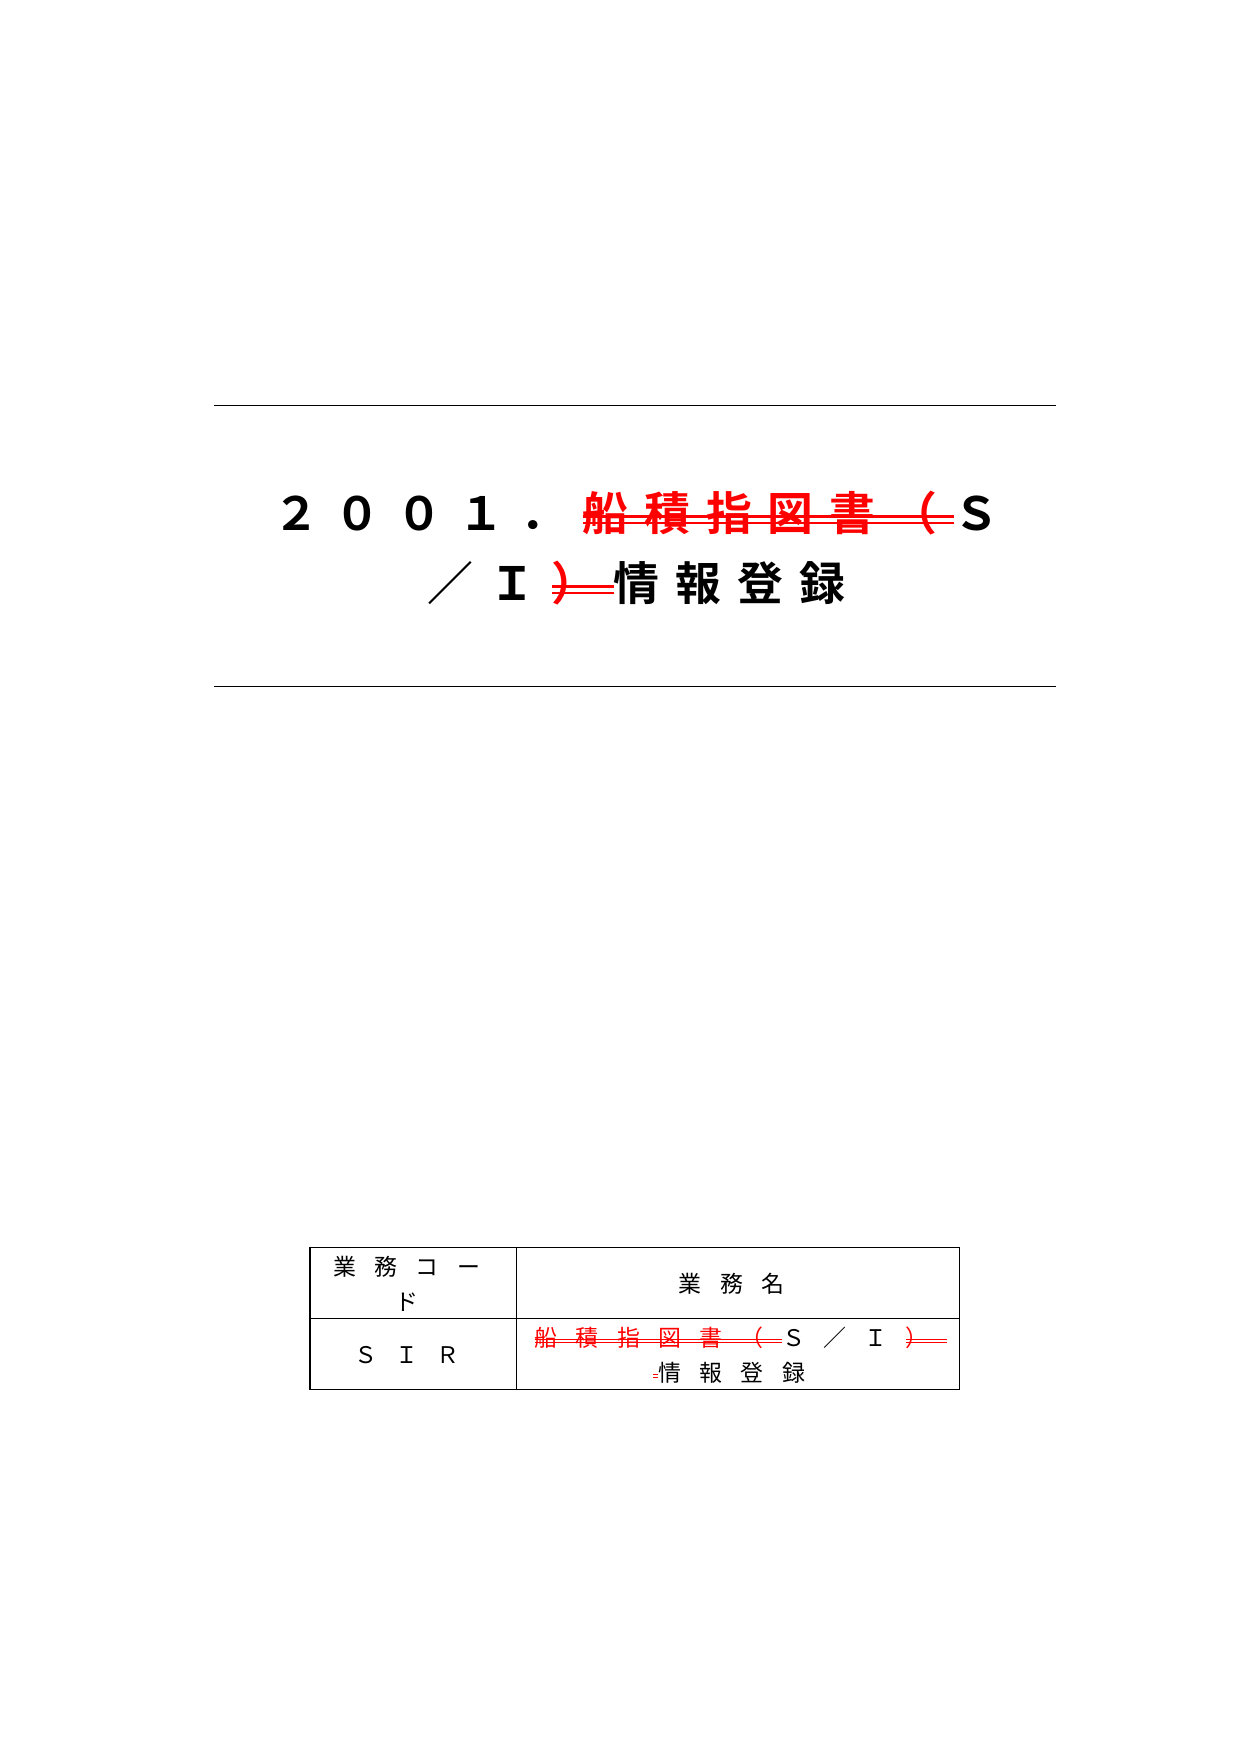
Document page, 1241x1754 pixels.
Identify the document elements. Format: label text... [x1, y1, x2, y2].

table_header 業務名 [517, 1248, 959, 1318]
table_header 業務コード [311, 1248, 516, 1318]
table_header ２００１．船積指図書（Ｓ／Ｉ）情報登録 [214, 406, 1056, 686]
table_cell ＳＩＲ [311, 1319, 516, 1389]
table_cell 船積指図書（Ｓ／Ｉ）情報登録 [517, 1319, 959, 1389]
